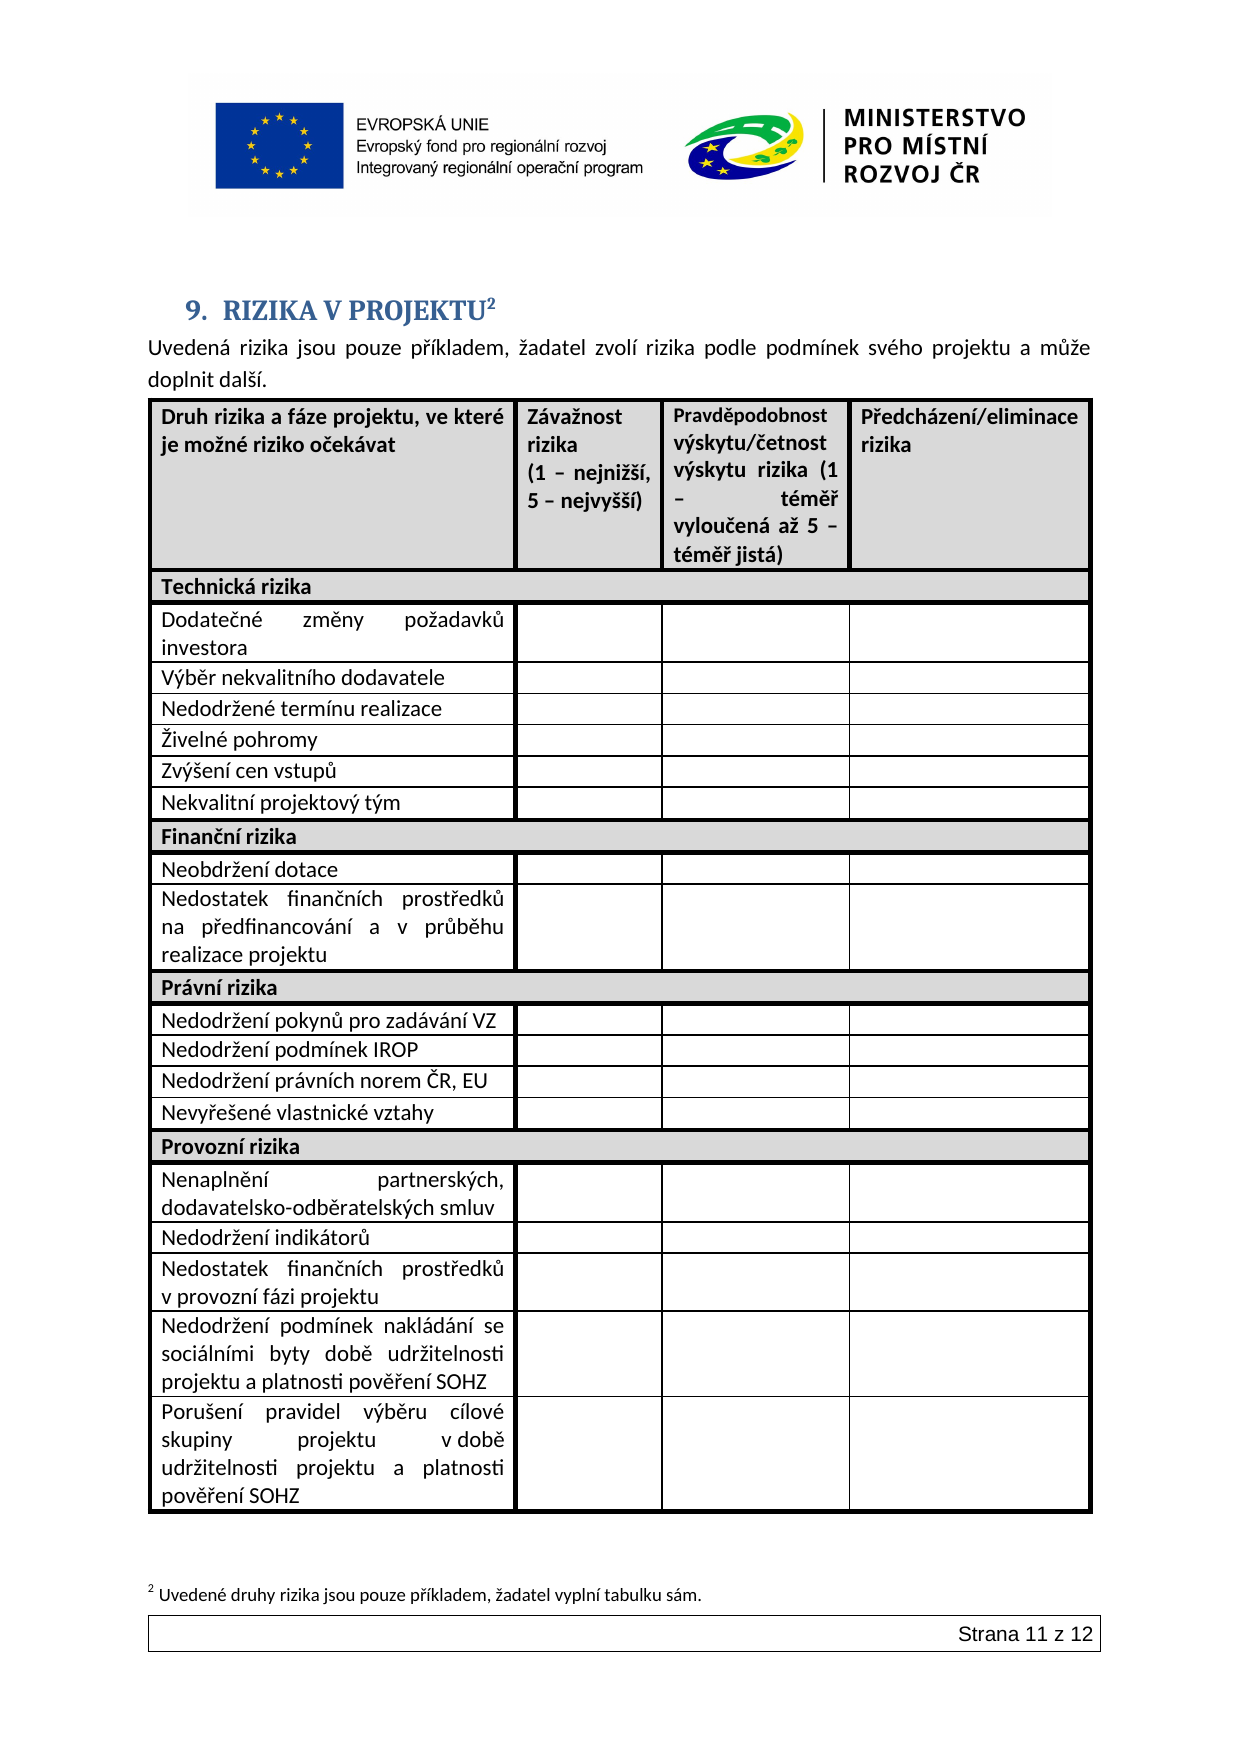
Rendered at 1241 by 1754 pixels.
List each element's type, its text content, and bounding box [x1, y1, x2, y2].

table_cell [663, 605, 849, 661]
table_cell [663, 1312, 849, 1396]
table_cell Nedodržení právních norem ČR, EU [152, 1067, 513, 1096]
table_cell [518, 1036, 661, 1065]
table_cell [850, 885, 1088, 968]
table_cell [663, 1223, 849, 1252]
table_cell Technická rizika [152, 572, 1088, 600]
table_cell Nedodržení podmínek IROP [152, 1036, 513, 1065]
table_cell [850, 1165, 1088, 1221]
table_cell [850, 788, 1088, 817]
text Uvedená rizika jsou pouze příkladem, žadatel zvolí rizika podle podmínek svého projektu a může doplnit další. [148, 333, 1093, 393]
table_header Druh rizika a fáze projektu, ve které je možné riziko očekávat [152, 402, 513, 568]
table_cell [518, 855, 661, 883]
table_cell Nedodržené termínu realizace [152, 694, 513, 724]
table_cell [663, 1397, 849, 1509]
table_cell [663, 1098, 849, 1128]
table_cell [663, 885, 849, 968]
table_cell [850, 1036, 1088, 1065]
table_cell Nedostatek finančních prostředků v provozní fázi projektu [152, 1254, 513, 1310]
table_cell [518, 725, 661, 755]
table_cell Nedodržení indikátorů [152, 1223, 513, 1252]
table_cell [518, 1397, 661, 1509]
table_cell [663, 1165, 849, 1221]
table_cell [518, 1067, 661, 1096]
table_cell [518, 1254, 661, 1310]
table_header Předcházení/eliminace rizika [852, 402, 1088, 568]
table_cell [663, 725, 849, 755]
table_cell [518, 757, 661, 786]
table_cell [663, 1067, 849, 1096]
table_cell [663, 694, 849, 724]
table_cell [850, 1397, 1088, 1509]
table_cell [518, 1312, 661, 1396]
table_cell [663, 663, 849, 692]
table_cell [850, 725, 1088, 755]
table_cell Živelné pohromy [152, 725, 513, 755]
table_cell Provozní rizika [152, 1132, 1088, 1160]
table_cell Nedodržení pokynů pro zadávání VZ [152, 1006, 513, 1034]
table_cell Výběr nekvalitního dodavatele [152, 663, 513, 692]
table_cell [518, 1098, 661, 1128]
table_cell [518, 1223, 661, 1252]
table_cell [850, 1254, 1088, 1310]
table_cell Finanční rizika [152, 822, 1088, 850]
table_cell Právní rizika [152, 973, 1088, 1001]
table_cell Dodatečné změny požadavků investora [152, 605, 513, 661]
table_cell Nekvalitní projektový tým [152, 788, 513, 817]
table_cell [850, 1223, 1088, 1252]
table_cell [850, 757, 1088, 786]
table_cell Zvýšení cen vstupů [152, 757, 513, 786]
picture [187, 73, 1053, 217]
table_cell [850, 1312, 1088, 1396]
table_cell Nenaplnění partnerských, dodavatelsko-odběratelských smluv [152, 1165, 513, 1221]
table_cell [663, 788, 849, 817]
table_cell [518, 1006, 661, 1034]
table_cell Nedostatek finančních prostředků na předfinancování a v průběhu realizace projektu [152, 885, 513, 968]
table_cell [850, 694, 1088, 724]
table_cell [663, 1006, 849, 1034]
table_cell [663, 1254, 849, 1310]
table_header Pravděpodobnost výskytu/četnost výskytu rizika (1 – téměř vyloučená až 5 – téměř jistá) [664, 402, 847, 568]
table_cell [663, 855, 849, 883]
subtitle rizika v projektu [185, 294, 1093, 328]
table_cell [850, 1067, 1088, 1096]
table_cell [850, 605, 1088, 661]
table_cell [663, 757, 849, 786]
table_cell [518, 885, 661, 968]
table_cell [850, 1098, 1088, 1128]
table_header Závažnost rizika (1 – nejnižší, 5 – nejvyšší) [518, 402, 660, 568]
table_cell Nedodržení podmínek nakládání se sociálními byty době udržitelnosti projektu a platnosti pověření SOHZ [152, 1312, 513, 1396]
table_cell [850, 663, 1088, 692]
table_cell Nevyřešené vlastnické vztahy [152, 1098, 513, 1128]
table_cell Porušení pravidel výběru cílové skupiny projektu v době udržitelnosti projektu a platnosti pověření SOHZ [152, 1397, 513, 1509]
table_cell [850, 855, 1088, 883]
table_cell [850, 1006, 1088, 1034]
table_cell [518, 605, 661, 661]
table_cell [518, 694, 661, 724]
table_cell [518, 788, 661, 817]
table_cell [663, 1036, 849, 1065]
table_cell [518, 663, 661, 692]
table_cell [518, 1165, 661, 1221]
table_cell Neobdržení dotace [152, 855, 513, 883]
